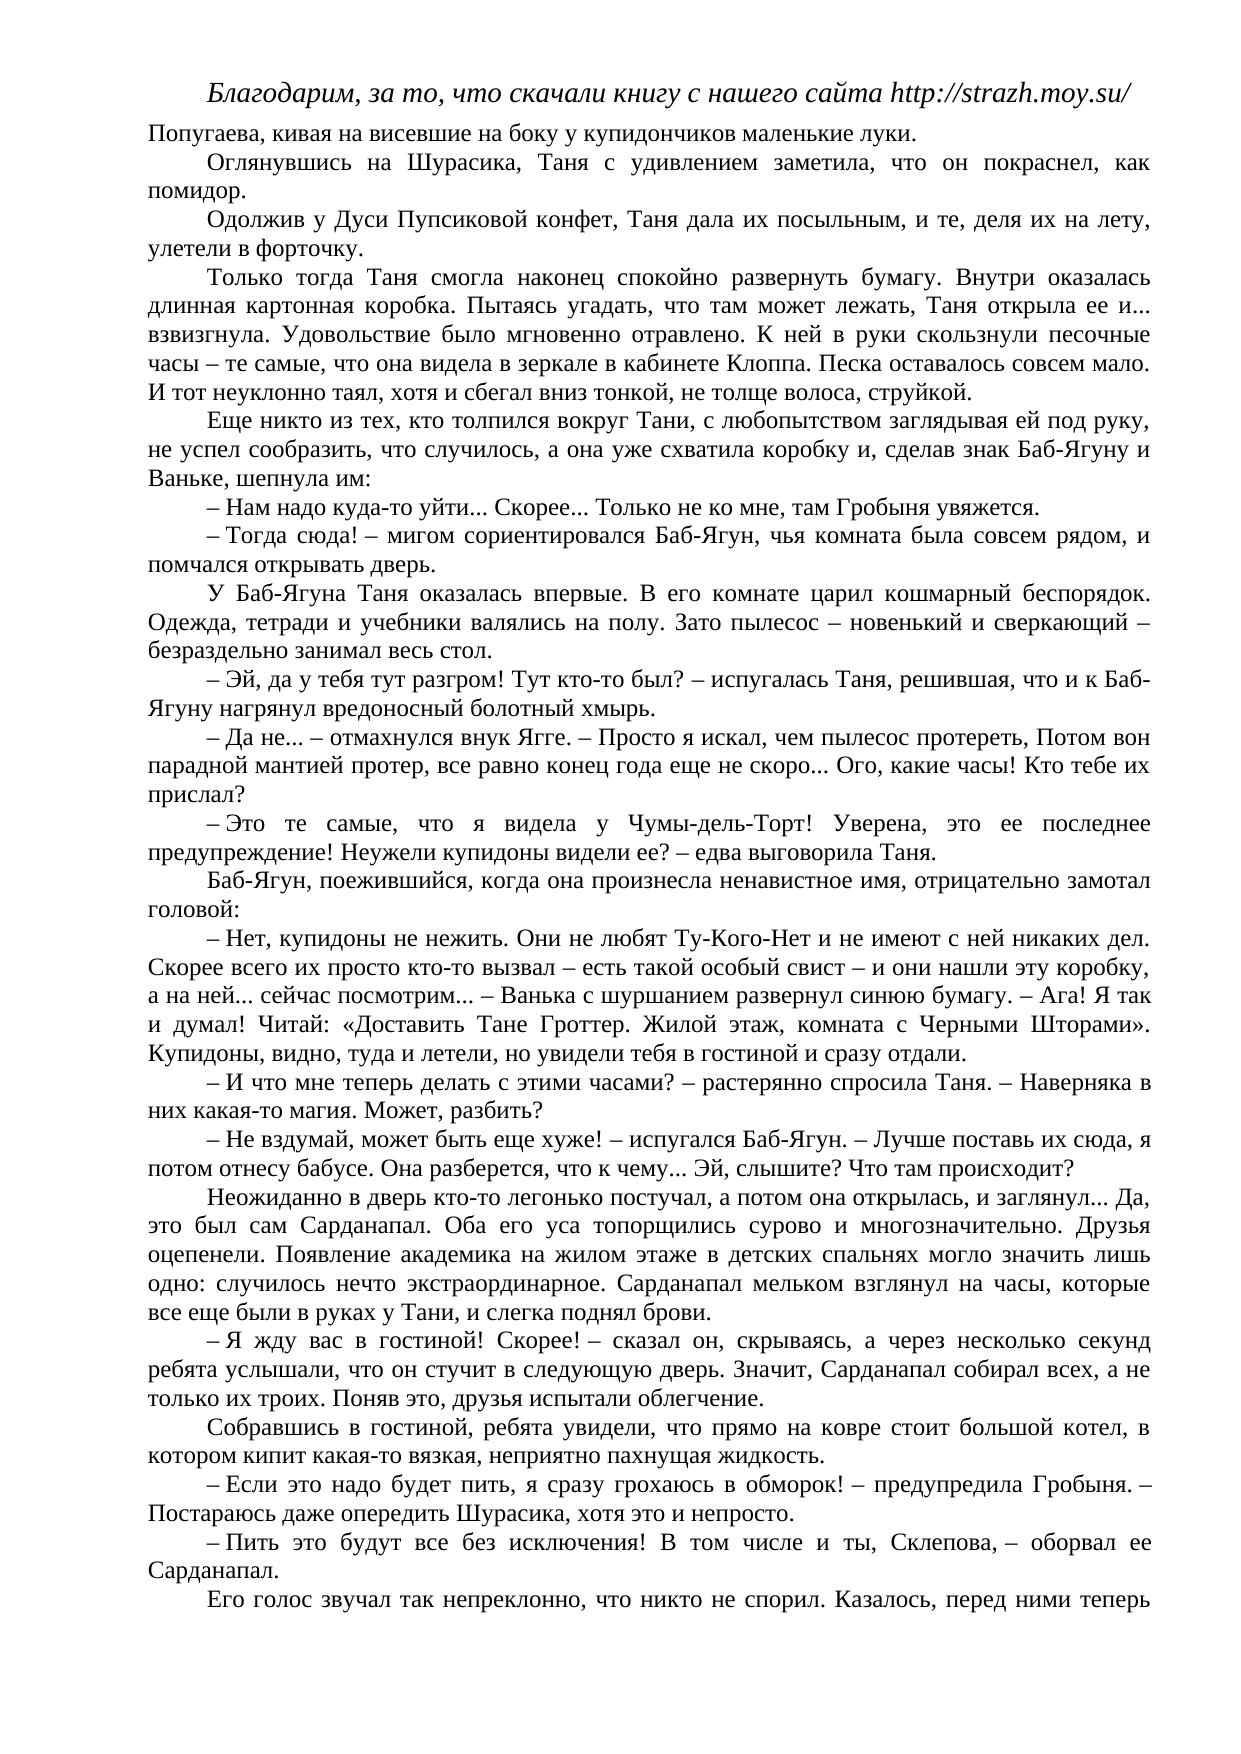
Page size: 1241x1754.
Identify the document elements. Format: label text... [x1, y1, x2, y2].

text – Я жду вас в гостиной! Скорее! – сказал он, скрываясь, а через несколько секунд ребята услышали, что он стучит в следующую дверь. Значит, Сарданапал собирал всех, а не только их троих. Поняв это, друзья испытали облегчение. [148, 1326, 1152, 1412]
text – И что мне теперь делать с этими часами? – растерянно спросила Таня. – Наверняка в них какая-то магия. Может, разбить? [148, 1067, 1152, 1124]
text Еще никто из тех, кто толпился вокруг Тани, с любопытством заглядывая ей под руку, не успел сообразить, что случилось, а она уже схватила коробку и, сделав знак Баб-Ягуну и Ваньке, шепнула им: [148, 406, 1152, 492]
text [148, 1584, 1152, 1613]
text – Тогда сюда! – мигом сориентировался Баб-Ягун, чья комната была совсем рядом, и помчался открывать дверь. [148, 521, 1152, 578]
text Одолжив у Дуси Пупсиковой конфет, Таня дала их посыльным, и те, деля их на лету, улетели в форточку. [148, 204, 1152, 262]
text У Баб-Ягуна Таня оказалась впервые. В его комнате царил кошмарный беспорядок. Одежда, тетради и учебники валялись на полу. Зато пылесос – новенький и сверкающий – безраздельно занимал весь стол. [148, 578, 1152, 664]
text – Нам надо куда-то уйти... Скорее... Только не ко мне, там Гробыня увяжется. [148, 492, 1152, 521]
text Баб-Ягун, поежившийся, когда она произнесла ненавистное имя, отрицательно замотал головой: [148, 866, 1152, 923]
text – Пить это будут все без исключения! В том числе и ты, Склепова, – оборвал ее Сарданапал. [148, 1527, 1152, 1584]
text – Не вздумай, может быть еще хуже! – испугался Баб-Ягун. – Лучше поставь их сюда, я потом отнесу бабусе. Она разберется, что к чему... Эй, слышите? Что там происходит? [148, 1124, 1152, 1182]
text Неожиданно в дверь кто-то легонько постучал, а потом она открылась, и заглянул... Да, это был сам Сарданапал. Оба его уса топорщились сурово и многозначительно. Друзья оцепенели. Появление академика на жилом этаже в детских спальнях могло значить лишь одно: случилось нечто экстраординарное. Сарданапал мельком взглянул на часы, которые все еще были в руках у Тани, и слегка поднял брови. [148, 1182, 1152, 1326]
text – Если это надо будет пить, я сразу грохаюсь в обморок! – предупредила Гробыня. – Постараюсь даже опередить Шурасика, хотя это и непросто. [148, 1469, 1152, 1527]
text – Да не... – отмахнулся внук Ягге. – Просто я искал, чем пылесос протереть, Потом вон парадной мантией протер, все равно конец года еще не скоро... Ого, какие часы! Кто тебе их прислал? [148, 722, 1152, 808]
text – Эй, да у тебя тут разгром! Тут кто-то был? – испугалась Таня, решившая, что и к Баб-Ягуну нагрянул вредоносный болотный хмырь. [148, 664, 1152, 722]
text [148, 118, 1152, 147]
text Только тогда Таня смогла наконец спокойно развернуть бумагу. Внутри оказалась длинная картонная коробка. Пытаясь угадать, что там может лежать, Таня открыла ее и... взвизгнула. Удовольствие было мгновенно отравлено. К ней в руки скользнули песочные часы – те самые, что она видела в зеркале в кабинете Клоппа. Песка оставалось совсем мало. И тот неуклонно таял, хотя и сбегал вниз тонкой, не толще волоса, струйкой. [148, 262, 1152, 406]
text Собравшись в гостиной, ребята увидели, что прямо на ковре стоит большой котел, в котором кипит какая-то вязкая, неприятно пахнущая жидкость. [148, 1412, 1152, 1469]
text – Нет, купидоны не нежить. Они не любят Ту-Кого-Нет и не имеют с ней никаких дел. Скорее всего их просто кто-то вызвал – есть такой особый свист – и они нашли эту коробку, а на ней... сейчас посмотрим... – Ванька с шуршанием развернул синюю бумагу. – Ага! Я так и думал! Читай: «Доставить Тане Гроттер. Жилой этаж, комната с Черными Шторами». Купидоны, видно, туда и летели, но увидели тебя в гостиной и сразу отдали. [148, 923, 1152, 1067]
text Оглянувшись на Шурасика, Таня с удивлением заметила, что он покраснел, как помидор. [148, 147, 1152, 204]
text – Это те самые, что я видела у Чумы-дель-Торт! Уверена, это ее последнее предупреждение! Неужели купидоны видели ее? – едва выговорила Таня. [148, 808, 1152, 866]
